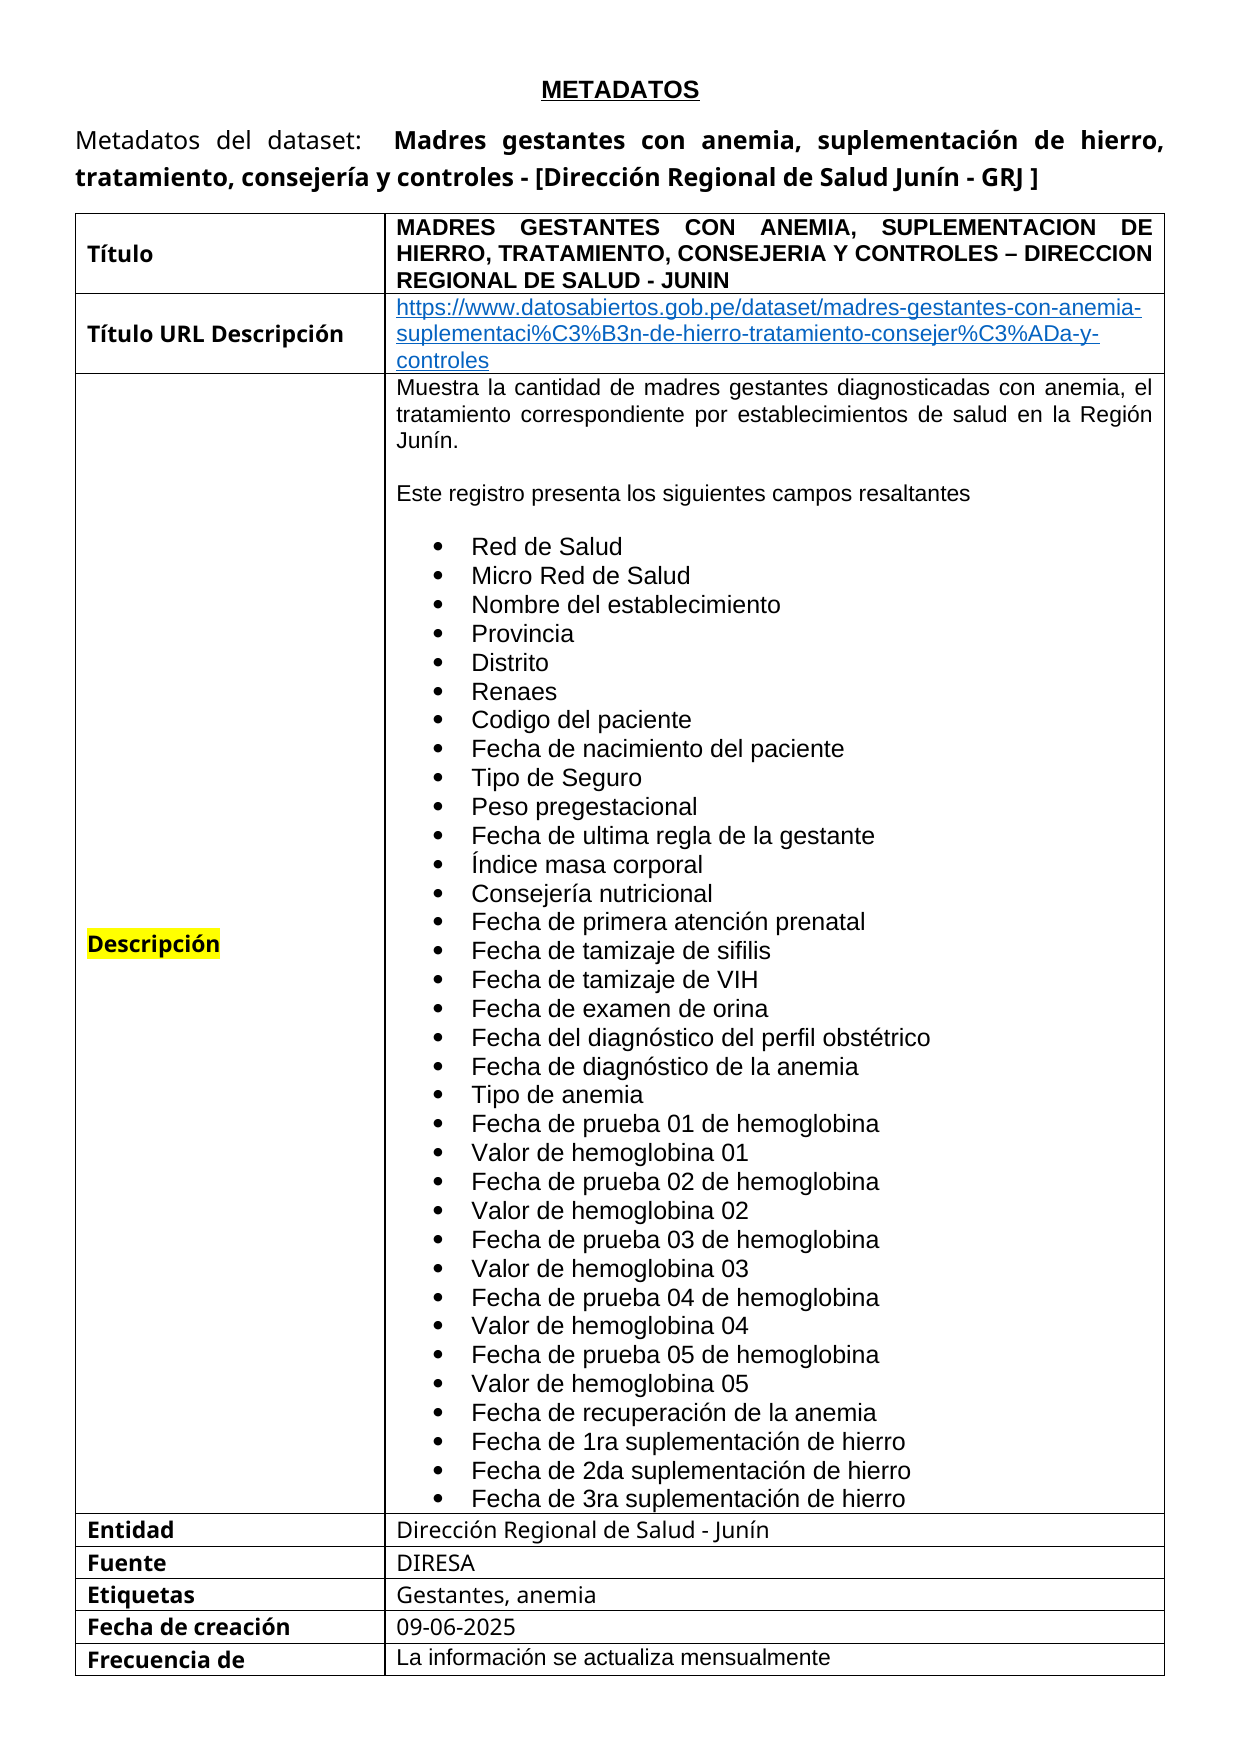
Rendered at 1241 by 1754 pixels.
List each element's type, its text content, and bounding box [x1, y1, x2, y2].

text Metadatos del dataset: Madres gestantes con anemia, suplementación de hierro, tratamiento, consejería y controles - [Dirección Regional de Salud Junín - GRJ ] [75, 123, 1165, 193]
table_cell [76, 1644, 384, 1675]
table_cell Muestra la cantidad de madres gestantes diagnosticadas con anemia, el tratamiento correspondiente por establecimientos de salud en la Región Junín. Este registro presenta los siguientes campos resaltantes Red de Salud Micro Red de Salud Nombre del establecimiento Provincia Distrito Renaes Codigo del paciente Fecha de nacimiento del paciente Tipo de Seguro Peso pregestacional Fecha de ultima regla de la gestante Índice masa corporal Consejería nutricional Fecha de primera atención prenatal Fecha de tamizaje de sifilis Fecha de tamizaje de VIH Fecha de examen de orina Fecha del diagnóstico del perfil obstétrico Fecha de diagnóstico de la anemia Tipo de anemia Fecha de prueba 01 de hemoglobina Valor de hemoglobina 01 Fecha de prueba 02 de hemoglobina Valor de hemoglobina 02 Fecha de prueba 03 de hemoglobina Valor de hemoglobina 03 Fecha de prueba 04 de hemoglobina Valor de hemoglobina 04 Fecha de prueba 05 de hemoglobina Valor de hemoglobina 05 Fecha de recuperación de la anemia Fecha de 1ra suplementación de hierro Fecha de 2da suplementación de hierro Fecha de 3ra suplementación de hierro [386, 374, 1164, 1513]
table_cell Etiquetas [76, 1579, 384, 1610]
table_cell https://www.datosabiertos.gob.pe/dataset/madres-gestantes-con-anemia-suplementaci%C3%B3n-de-hierro-tratamiento-consejer%C3%ADa-y-controles [386, 294, 1164, 373]
table_cell Fuente [76, 1547, 384, 1578]
table_cell Gestantes, anemia [386, 1579, 1164, 1610]
table_cell Descripción [76, 374, 384, 1513]
text METADATOS [75, 75, 1165, 104]
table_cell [386, 1644, 1164, 1675]
table_cell 09-06-2025 [386, 1611, 1164, 1642]
table_cell Título URL Descripción [76, 294, 384, 373]
table_header Título [76, 214, 384, 293]
table_cell Dirección Regional de Salud - Junín [386, 1514, 1164, 1546]
table_cell DIRESA [386, 1547, 1164, 1578]
table_cell Fecha de creación [76, 1611, 384, 1642]
table_cell Entidad [76, 1514, 384, 1546]
table_header MADRES GESTANTES CON ANEMIA, SUPLEMENTACION DE HIERRO, TRATAMIENTO, CONSEJERIA Y CONTROLES – DIRECCION REGIONAL DE SALUD - JUNIN [386, 214, 1164, 293]
